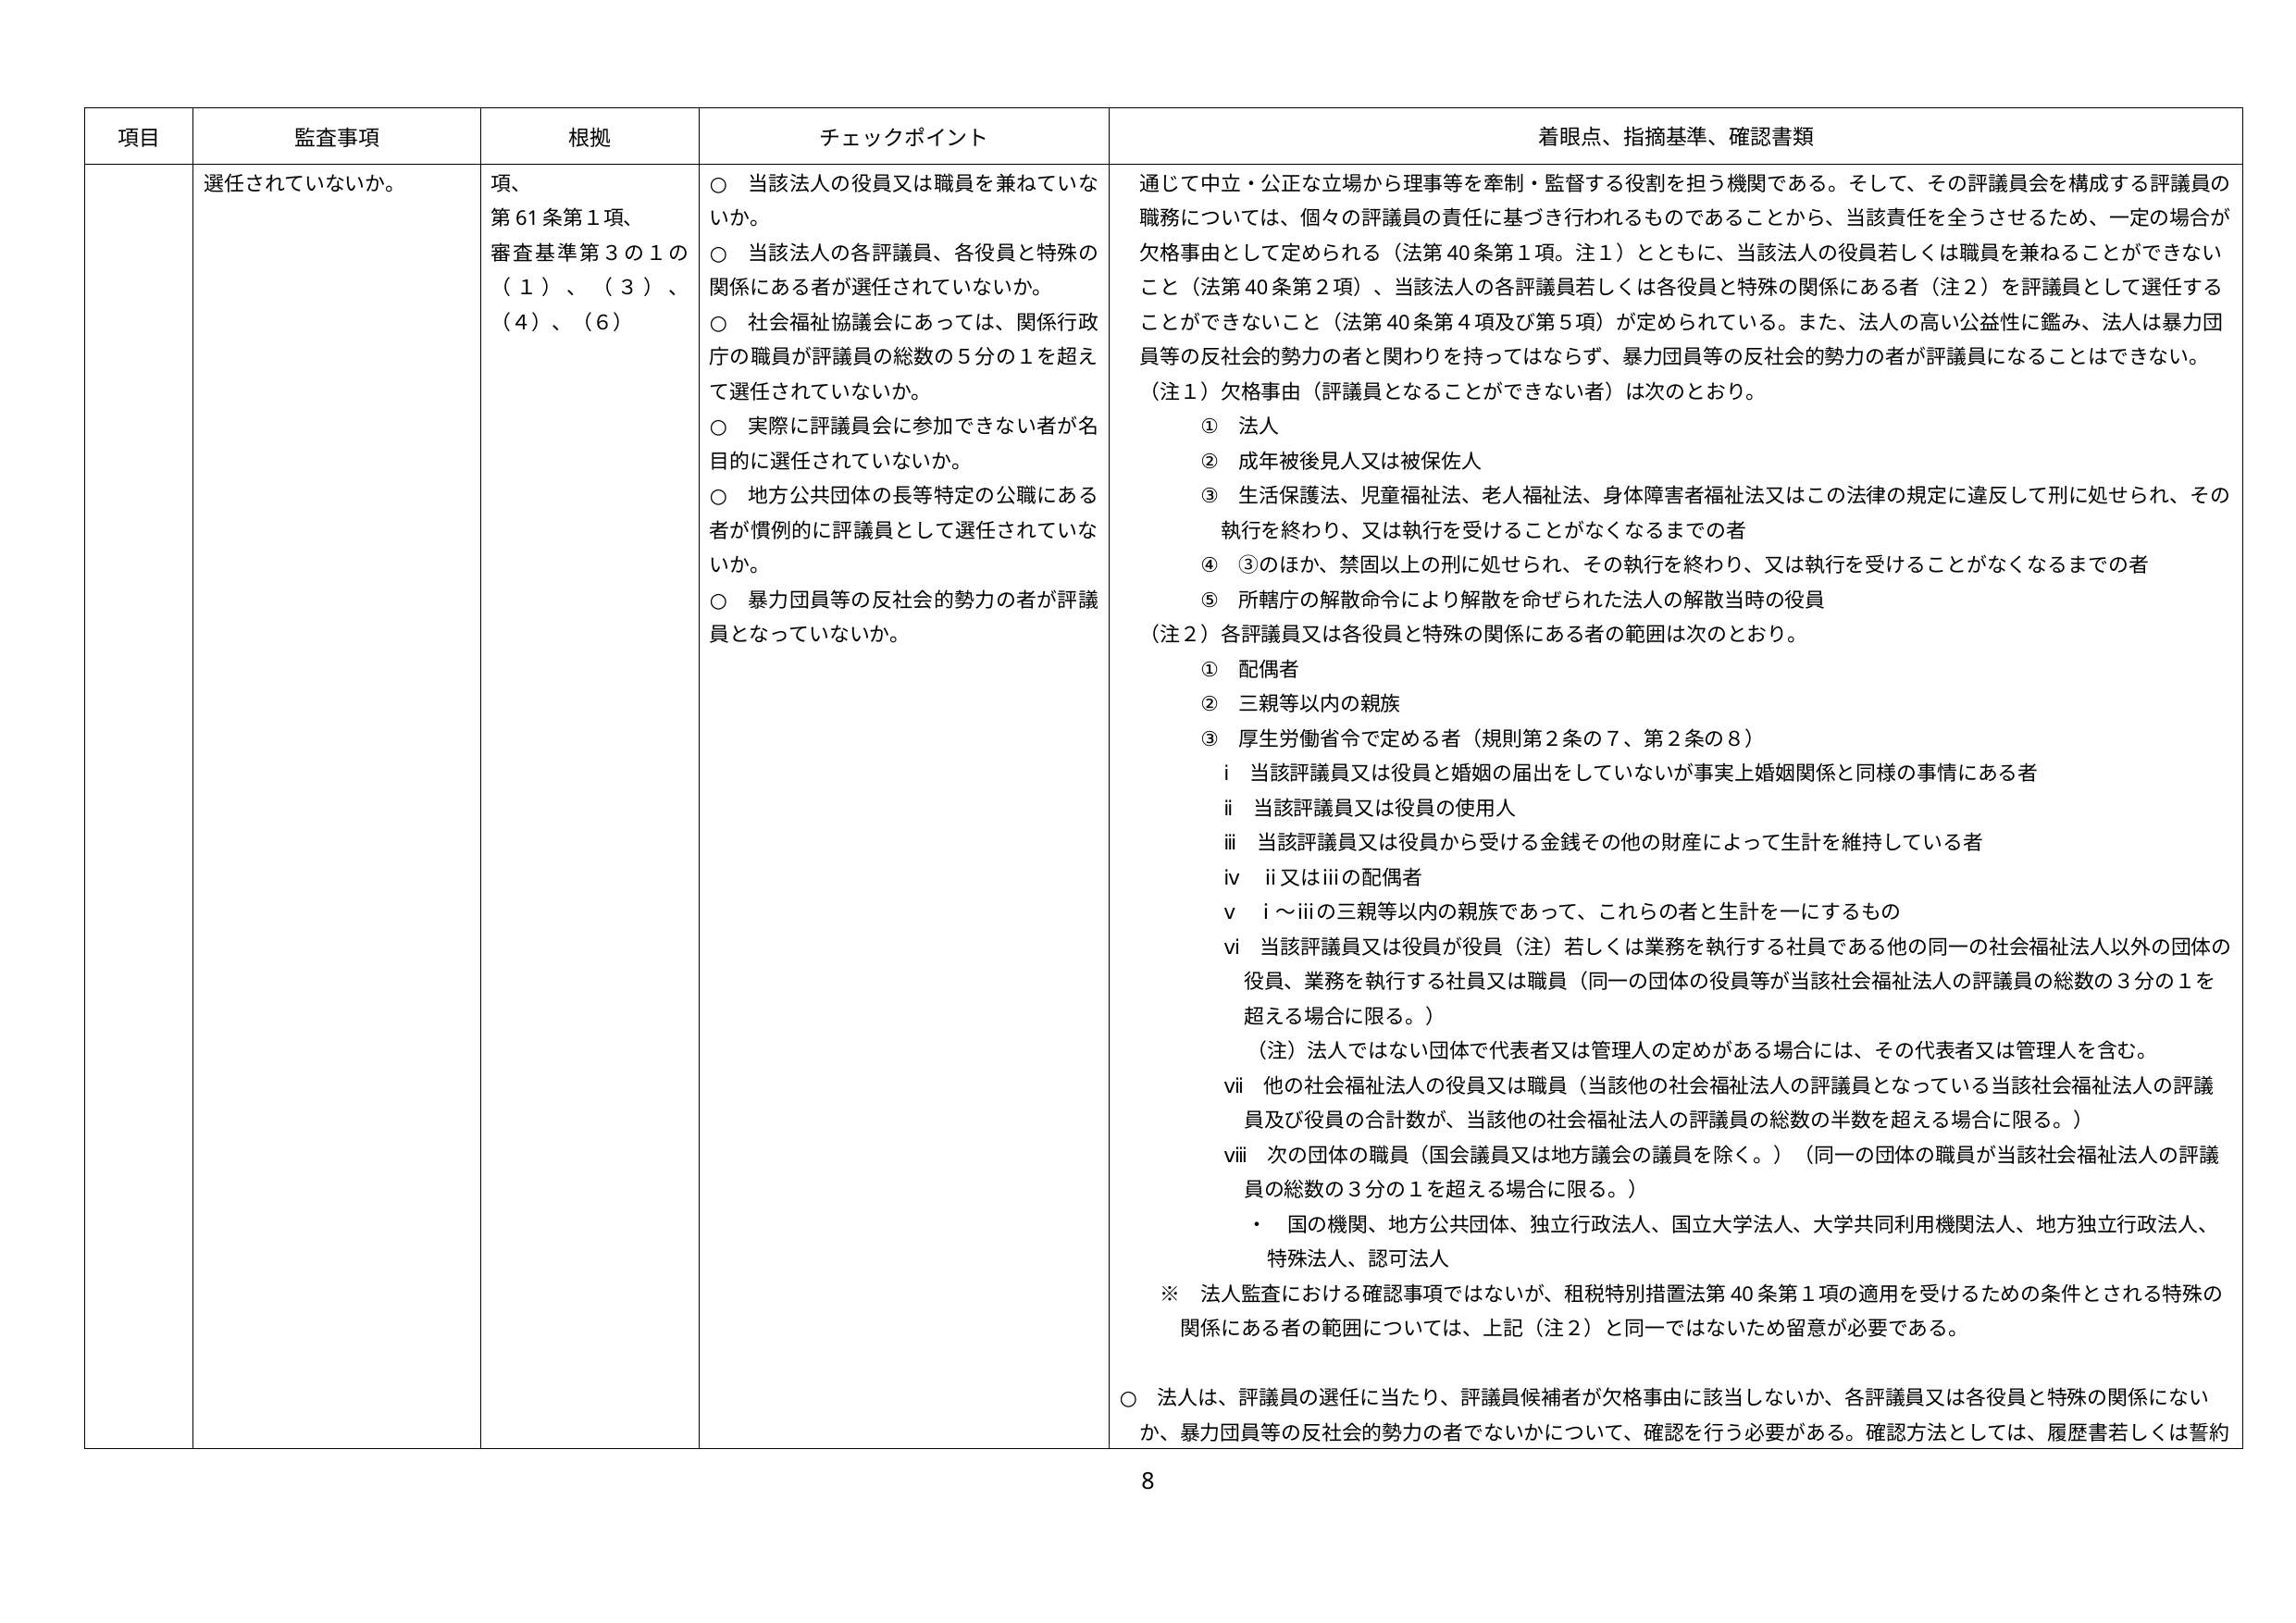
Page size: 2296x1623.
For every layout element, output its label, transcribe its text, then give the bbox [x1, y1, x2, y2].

table_header 項目 [85, 108, 192, 164]
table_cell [481, 165, 699, 1448]
table_header 根拠 [481, 108, 699, 164]
table_header 監査事項 [193, 108, 480, 164]
table_cell [85, 165, 192, 1448]
table_cell ２ 評議員となることができない者又は適当ではない者が選任されていないか。 [193, 165, 480, 1448]
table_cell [1110, 165, 2242, 1448]
table_header チェックポイント [700, 108, 1109, 164]
table_header 着眼点、指摘基準、確認書類 [1110, 108, 2242, 164]
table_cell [700, 165, 1109, 1448]
